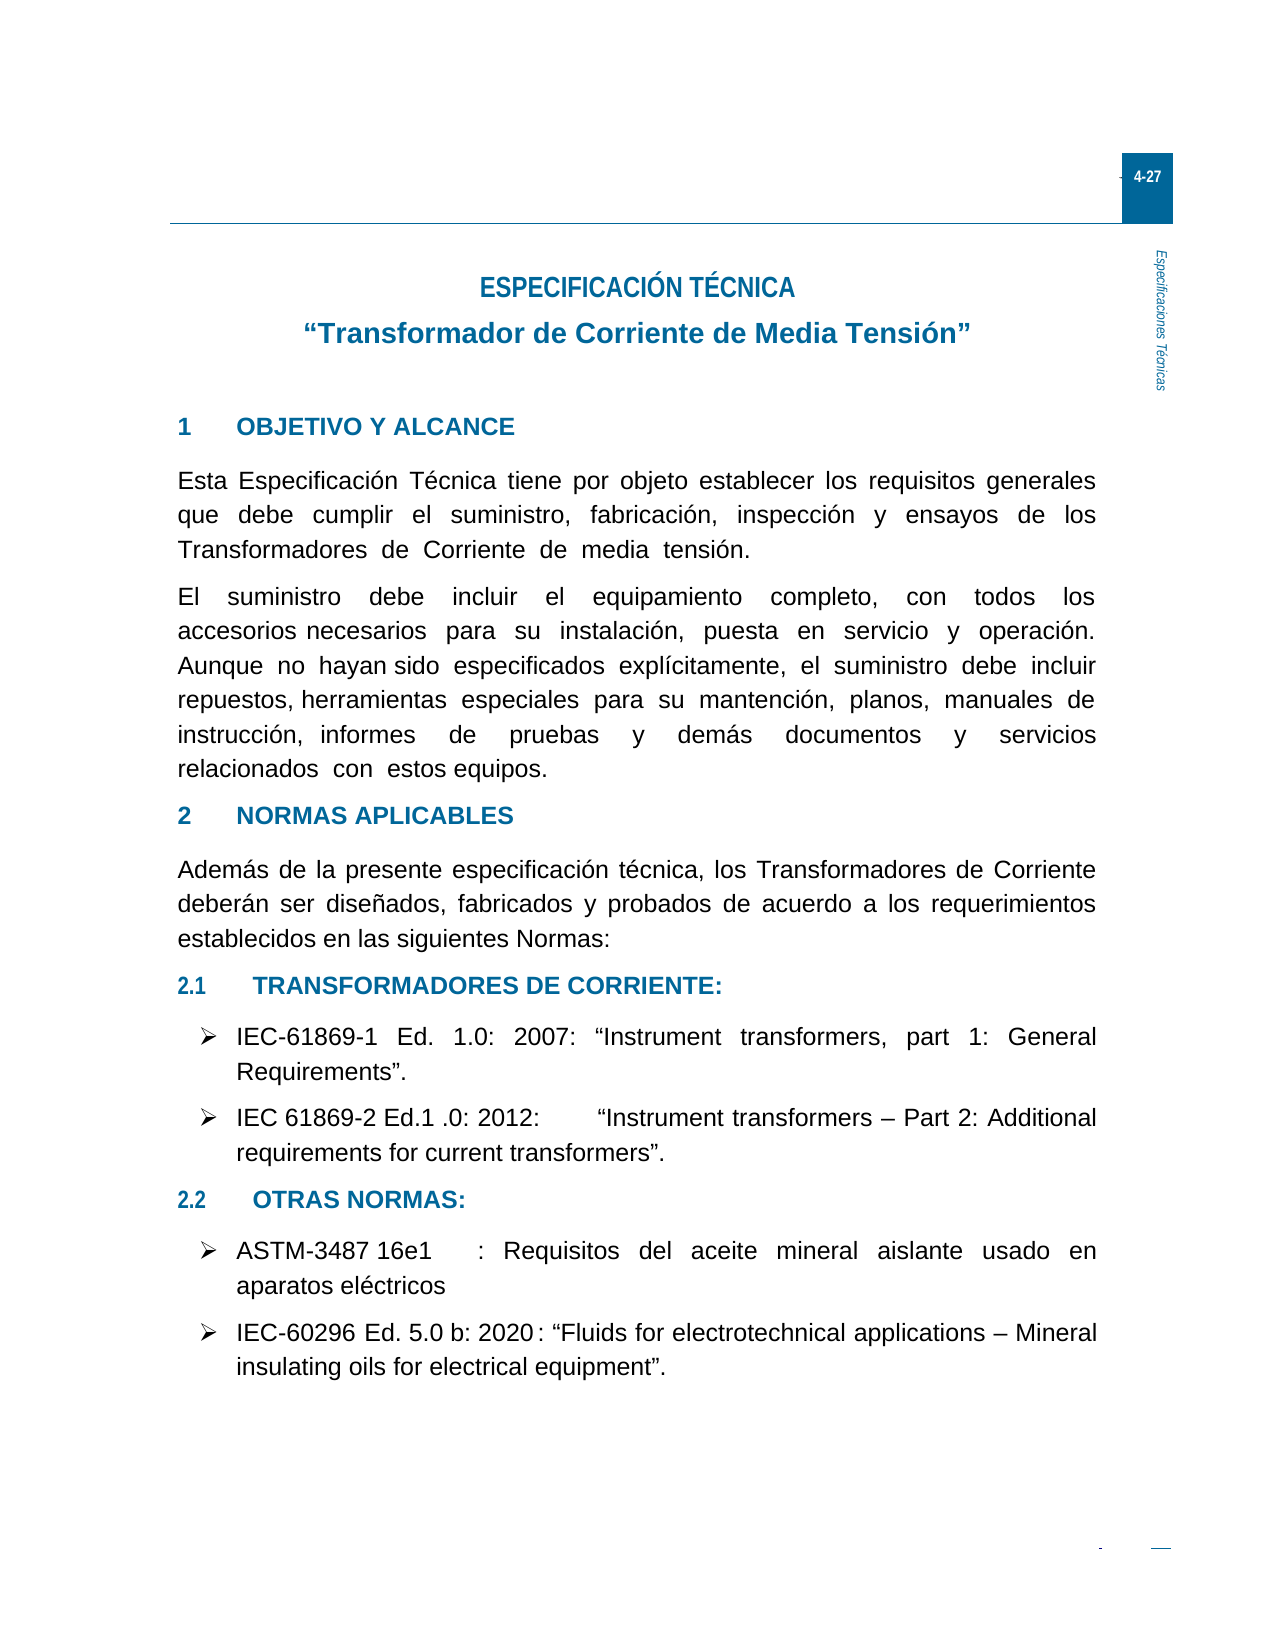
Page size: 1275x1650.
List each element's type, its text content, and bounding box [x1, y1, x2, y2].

list IEC-60296 Ed. 5.0 b: 2020 : “Fluids for electrotechnical applications – Mineral insulating oils for electrical equipment”. [199, 1318, 1098, 1381]
text El suministro debe incluir el equipamiento completo, con todos los accesorios necesarios para su instalación, puesta en servicio y operación. Aunque no hayan sido especificados explícitamente, el suministro debe incluir repuestos, herramientas especiales para su mantención, planos, manuales de instrucción, informes de pruebas y demás documentos y servicios relacionados con estos equipos. [177, 582, 1098, 783]
list IEC 61869-2 Ed.1 .0: 2012: “Instrument transformers – Part 2: Additional requirements for current transformers”. [199, 1103, 1098, 1167]
text ESPECIFICACIÓN TÉCNICA [177, 271, 1098, 304]
text Además de la presente especificación técnica, los Transformadores de Corriente deberán ser diseñados, fabricados y probados de acuerdo a los requerimientos establecidos en las siguientes Normas: [177, 855, 1098, 952]
text “Transformador de Corriente de Media Tensión” [177, 317, 1098, 350]
subtitle TRANSFORMADORES DE CORRIENTE: [177, 971, 1098, 999]
list IEC-61869-1 Ed. 1.0: 2007: “Instrument transformers, part 1: General Requirements”. [199, 1022, 1098, 1085]
subtitle OTRAS NORMAS: [177, 1185, 1098, 1214]
list ASTM-3487 16e1 : Requisitos del aceite mineral aislante usado en aparatos eléctricos [199, 1236, 1098, 1299]
text Esta Especificación Técnica tiene por objeto establecer los requisitos generales que debe cumplir el suministro, fabricación, inspección y ensayos de los Transformadores de Corriente de media tensión. [177, 466, 1098, 563]
subtitle OBJETIVO Y ALCANCE [177, 412, 1098, 441]
subtitle NORMAS APLICABLES [177, 801, 1098, 830]
